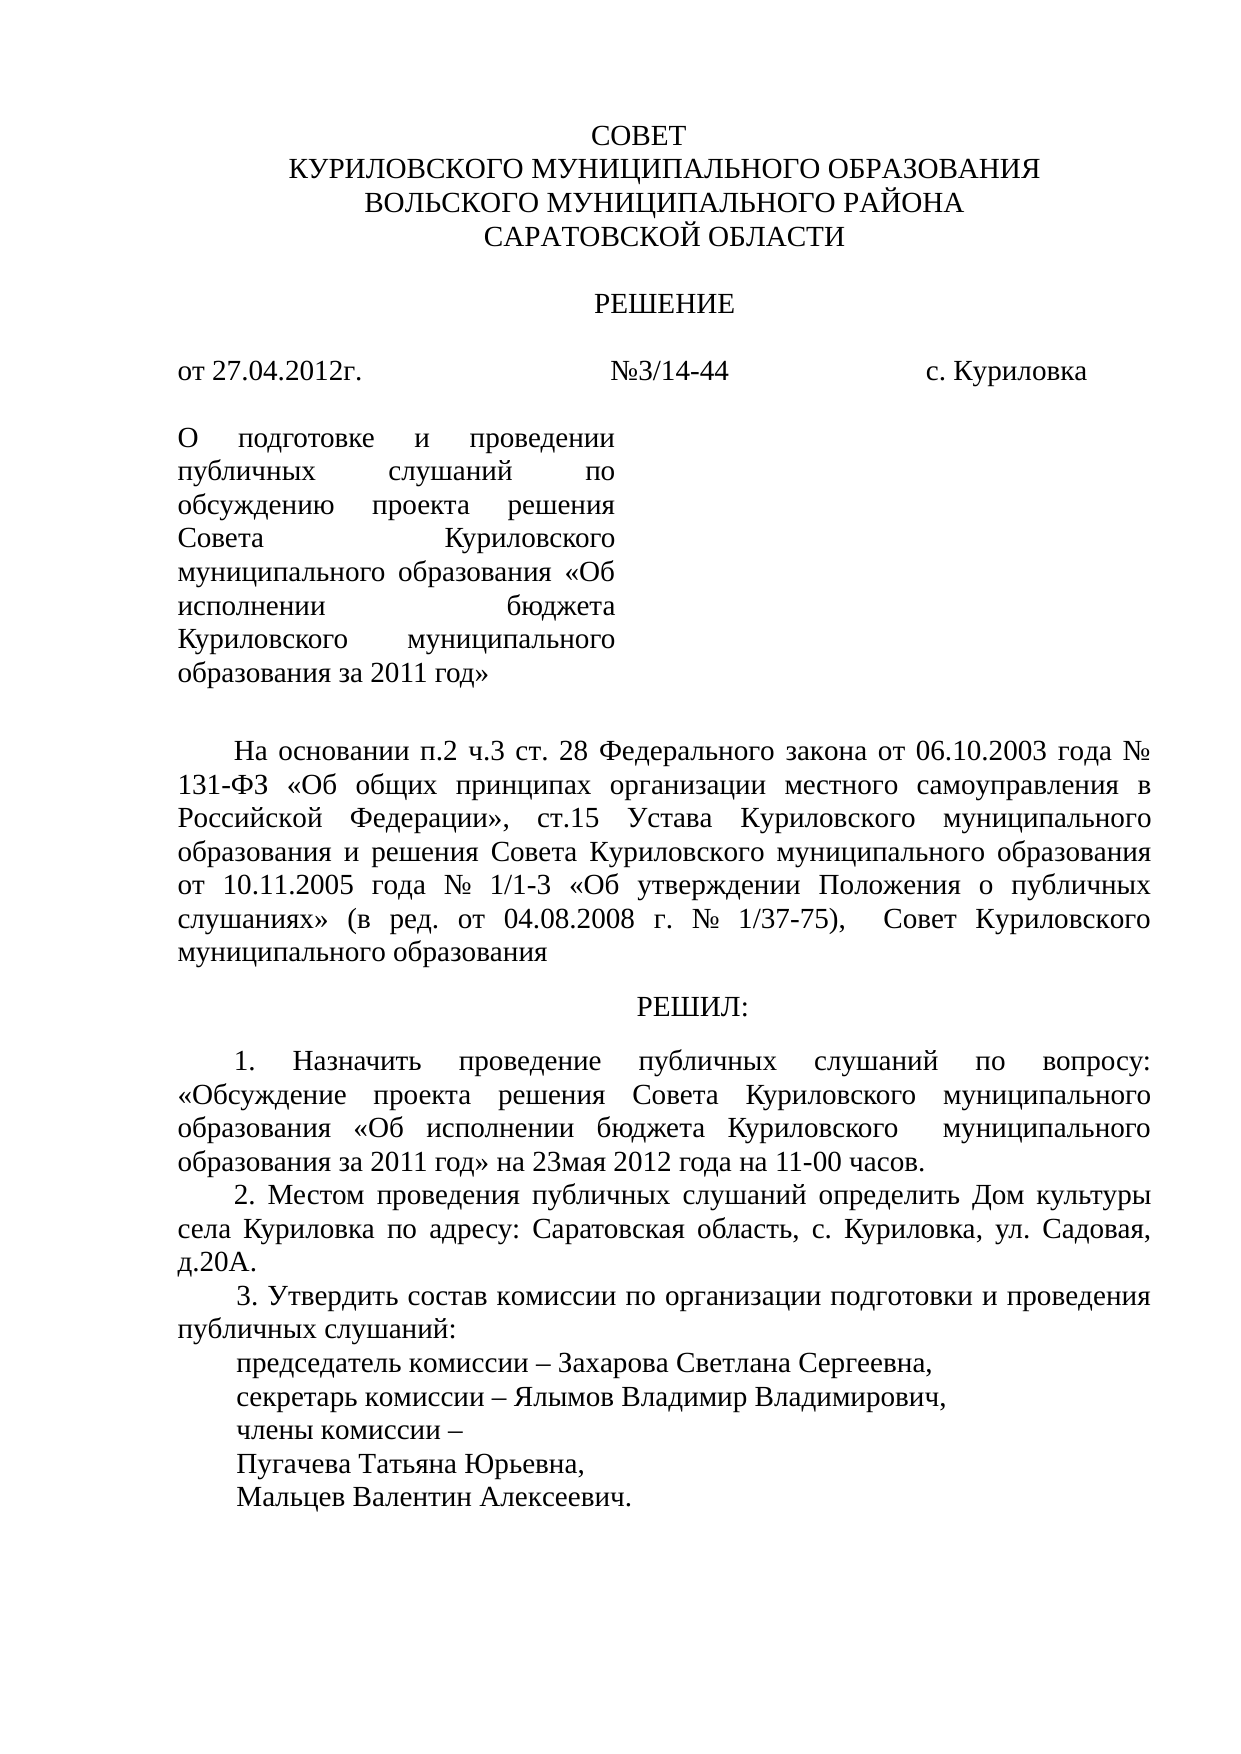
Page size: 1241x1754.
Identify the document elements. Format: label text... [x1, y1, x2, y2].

text 1. Назначить проведение публичных слушаний по вопросу: «Обсуждение проекта решения Совета Куриловского муниципального образования «Об исполнении бюджета Куриловского муниципального образования за 2011 год» на 23мая 2012 года на 11-00 часов. [177, 1043, 1152, 1177]
title ВОЛЬСКОГО МУНИЦИПАЛЬНОГО РАЙОНА [177, 185, 1152, 219]
text Пугачева Татьяна Юрьевна, [177, 1446, 1152, 1479]
title СОВЕТ [398, 118, 1152, 152]
table_header О подготовке и проведении публичных слушаний по обсуждению проекта решения Совета Куриловского муниципального образования «Об исполнении бюджета Куриловского муниципального образования за 2011 год» [166, 420, 627, 688]
text члены комиссии – [177, 1412, 1152, 1446]
text 3. Утвердить состав комиссии по организации подготовки и проведения публичных слушаний: [177, 1278, 1152, 1345]
text председатель комиссии – Захарова Светлана Сергеевна, [177, 1345, 1152, 1379]
text На основании п.2 ч.3 ст. 28 Федерального закона от 06.10.2003 года № 131-ФЗ «Об общих принципах организации местного самоуправления в Российской Федерации», ст.15 Устава Куриловского муниципального образования и решения Совета Куриловского муниципального образования от 10.11.2005 года № 1/1-3 «Об утверждении Положения о публичных слушаниях» (в ред. от 04.08.2008 г. № 1/37-75), Совет Куриловского муниципального образования [177, 733, 1152, 968]
title от 27.04.2012г. №3/14-44 с. Куриловка [177, 353, 1152, 420]
text 2. Местом проведения публичных слушаний определить Дом культуры села Куриловка по адресу: Саратовская область, с. Куриловка, ул. Садовая, д.20А. [177, 1177, 1152, 1278]
title КУРИЛОВСКОГО МУНИЦИПАЛЬНОГО ОБРАЗОВАНИЯ [177, 152, 1152, 185]
text секретарь комиссии – Ялымов Владимир Владимирович, [177, 1379, 1152, 1412]
text РЕШИЛ: [177, 989, 1152, 1022]
text Мальцев Валентин Алексеевич. [177, 1479, 1152, 1513]
title САРАТОВСКОЙ ОБЛАСТИ [177, 219, 1152, 252]
title РЕШЕНИЕ [177, 286, 1152, 319]
